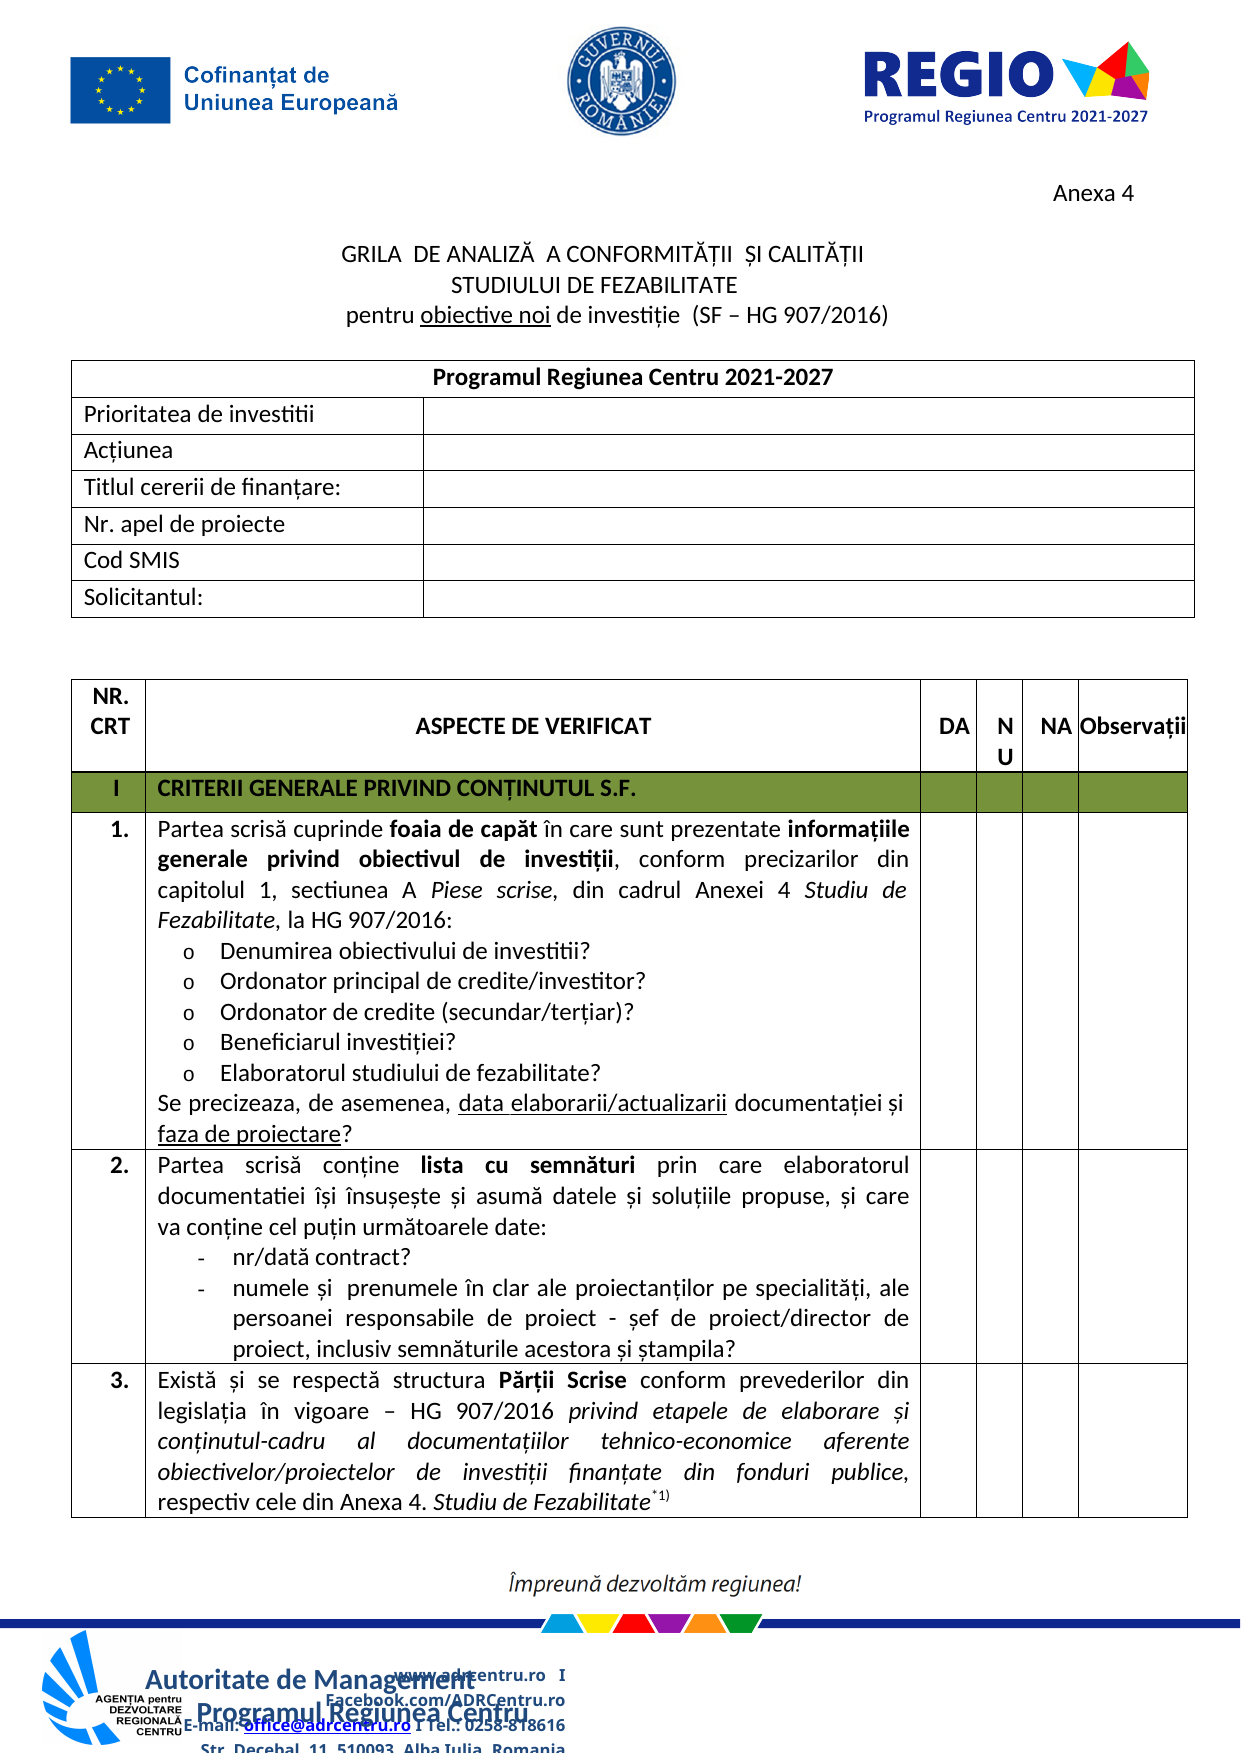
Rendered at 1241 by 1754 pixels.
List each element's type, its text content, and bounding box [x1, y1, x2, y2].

table_cell [424, 398, 1194, 434]
table_cell [72, 1364, 145, 1517]
table_cell [977, 1150, 1022, 1363]
table_header NR. CRT [72, 680, 145, 771]
text STUDIULUI DE FEZABILITATE [407, 269, 782, 299]
table_cell I [72, 773, 145, 812]
table_cell Solicitantul: [72, 581, 423, 617]
table_cell [1079, 813, 1187, 1149]
table_header NA [1023, 680, 1078, 771]
table_cell CRITERII GENERALE PRIVIND CONŢINUTUL S.F. [146, 773, 920, 812]
table_cell [1023, 813, 1078, 1149]
table_cell [72, 1150, 145, 1363]
table_header ASPECTE DE VERIFICAT [146, 680, 920, 771]
text GRILA DE ANALIZĂ A CONFORMITĂȚII ȘI CALITĂȚII [278, 238, 927, 269]
picture [574, 1614, 1241, 1633]
table_header Observații [1079, 680, 1187, 771]
table_cell Titlul cererii de finanţare: [72, 471, 423, 507]
table_cell [1023, 1150, 1078, 1363]
table_cell [72, 813, 145, 1149]
table_cell [1023, 773, 1078, 812]
table_cell [1023, 1364, 1078, 1517]
picture [66, 53, 425, 128]
table_cell [424, 435, 1194, 470]
table_cell [1079, 1364, 1187, 1517]
table_header NU [977, 680, 1022, 771]
table_header Programul Regiunea Centru 2021-2027 [72, 361, 1194, 397]
table_cell [977, 773, 1022, 812]
table_cell Acțiunea [72, 435, 423, 470]
table_cell Nr. apel de proiecte [72, 508, 423, 544]
table_cell Partea scrisă conține lista cu semnături prin care elaboratorul documentatiei îşi însuşeşte şi asumă datele şi soluţiile propuse, şi care va conţine cel puţin următoarele date: nr/dată contract? numele şi prenumele în clar ale proiectanţilor pe specialităţi, ale persoanei responsabile de proiect - şef de proiect/director de proiect, inclusiv semnăturile acestora şi ştampila? [146, 1150, 920, 1363]
table_cell Partea scrisă cuprinde foaia de capăt în care sunt prezentate informaţiile generale privind obiectivul de investiţii, conform precizarilor din capitolul 1, sectiunea A Piese scrise, din cadrul Anexei 4 Studiu de Fezabilitate, la HG 907/2016: Denumirea obiectivului de investitii? Ordonator principal de credite/investitor? Ordonator de credite (secundar/terţiar)? Beneficiarul investiţiei? Elaboratorul studiului de fezabilitate? Se precizeaza, de asemenea, data elaborarii/actualizarii documentației și faza de proiectare? [146, 813, 920, 1149]
table_cell [921, 1364, 976, 1517]
picture [547, 0, 692, 154]
table_cell [921, 813, 976, 1149]
text Anexa 4 [130, 177, 1134, 208]
table_cell [424, 545, 1194, 580]
table_cell [424, 508, 1194, 544]
table_cell Cod SMIS [72, 545, 423, 580]
picture [0, 1614, 550, 1745]
table_cell [921, 773, 976, 812]
table_cell [921, 1150, 976, 1363]
table_cell [977, 813, 1022, 1149]
table_header DA [921, 680, 976, 771]
picture [495, 1571, 814, 1597]
table_cell [424, 471, 1194, 507]
table_cell [1079, 773, 1187, 812]
table_cell [1079, 1150, 1187, 1363]
table_cell Prioritatea de investitii [72, 398, 423, 434]
text pentru obiective noi de investiție (SF – HG 907/2016) [337, 299, 898, 330]
table_cell [424, 581, 1194, 617]
picture [864, 41, 1150, 125]
table_cell [977, 1364, 1022, 1517]
